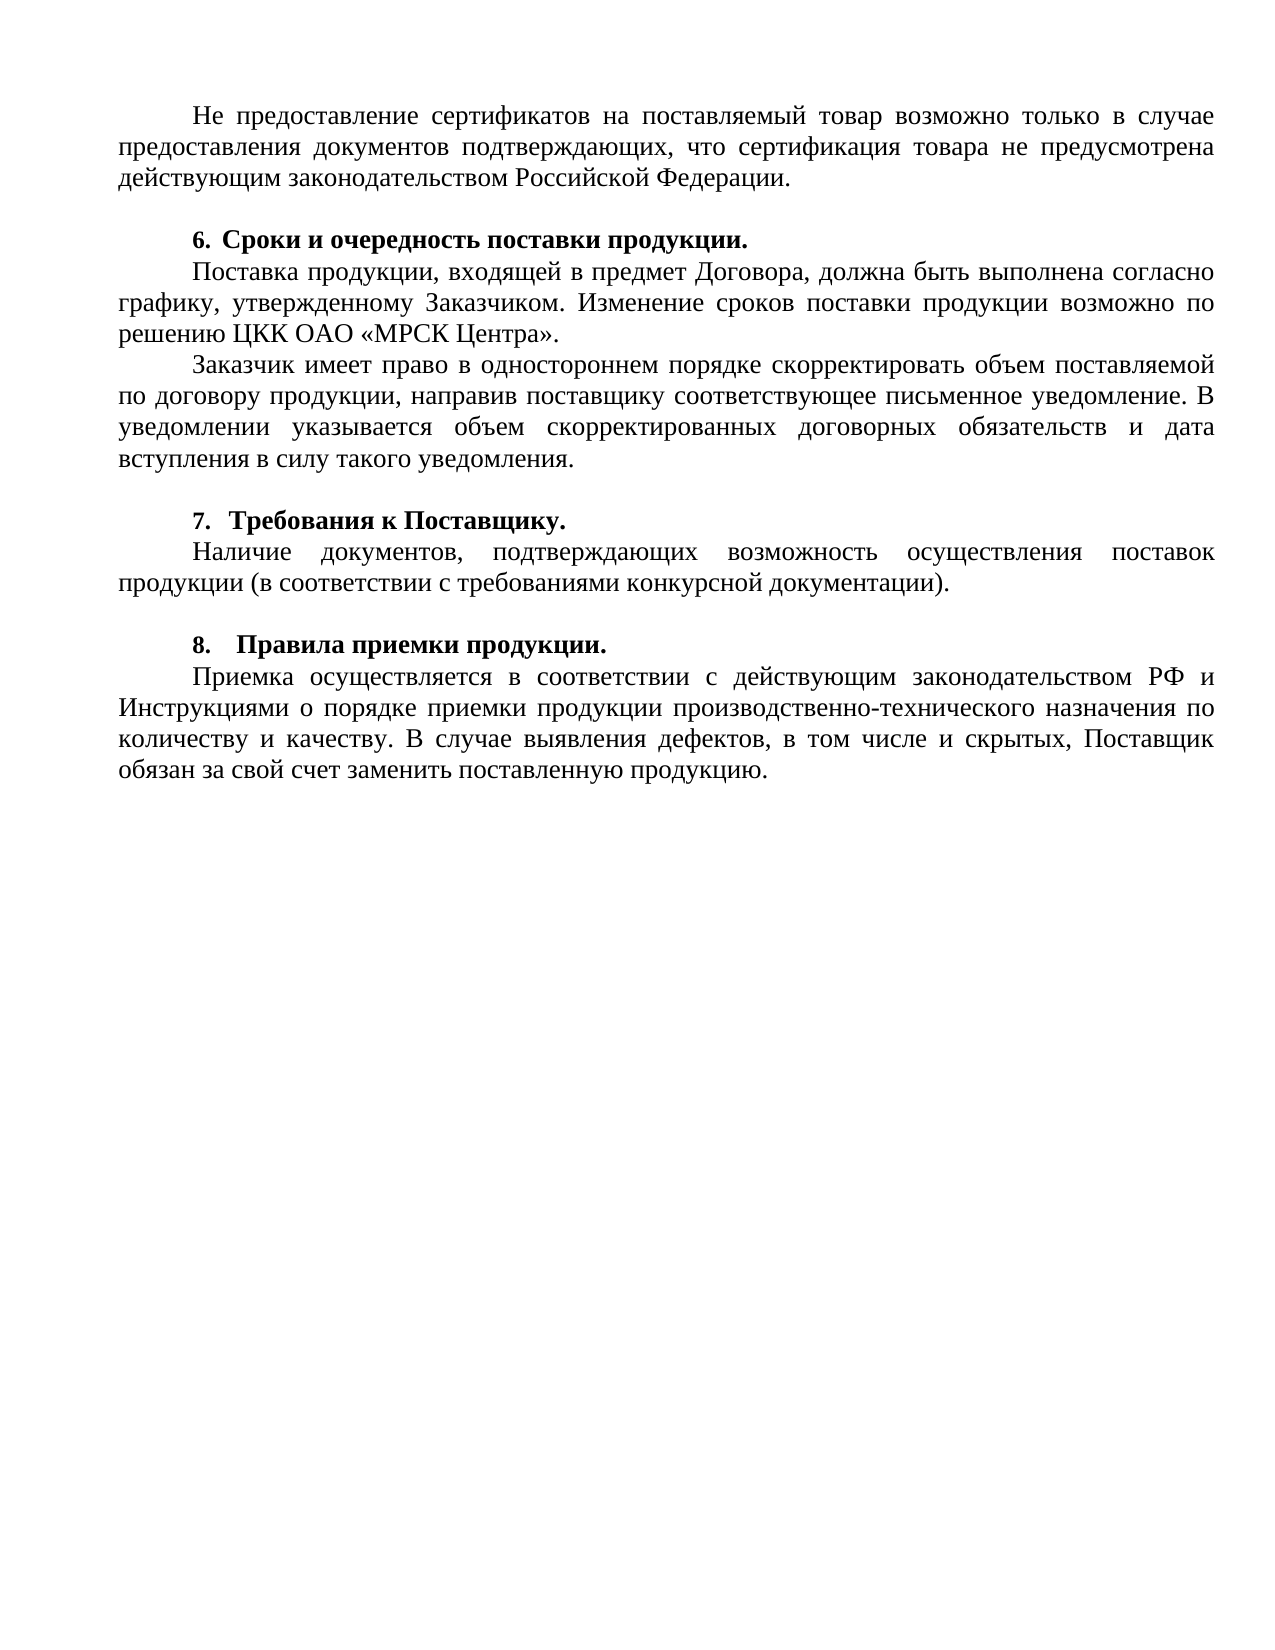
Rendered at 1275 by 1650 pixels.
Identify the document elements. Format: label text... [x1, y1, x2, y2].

list Приемка осуществляется в соответствии с действующим законодательством РФ и Инструкциями о порядке приемки продукции производственно-технического назначения по количеству и качеству. В случае выявления дефектов, в том числе и скрытых, Поставщик обязан за свой счет заменить поставленную продукцию. [118, 660, 1216, 784]
text Поставка продукции, входящей в предмет Договора, должна быть выполнена согласно графику, утвержденному Заказчиком. Изменение сроков поставки продукции возможно по решению ЦКК ОАО «МРСК Центра». [118, 255, 1216, 348]
list Не предоставление сертификатов на поставляемый товар возможно только в случае предоставления документов подтверждающих, что сертификация товара не предусмотрена действующим законодательством Российской Федерации. [118, 99, 1216, 192]
text Наличие документов, подтверждающих возможность осуществления поставок продукции (в соответствии с требованиями конкурсной документации). [118, 535, 1216, 597]
list Требования к Поставщику. [192, 504, 1216, 535]
text Заказчик имеет право в одностороннем порядке скорректировать объем поставляемой по договору продукции, направив поставщику соответствующее письменное уведомление. В уведомлении указывается объем скорректированных договорных обязательств и дата вступления в силу такого уведомления. [118, 348, 1216, 473]
list Сроки и очередность поставки продукции. [192, 224, 1216, 255]
list Правила приемки продукции. [192, 628, 1216, 660]
